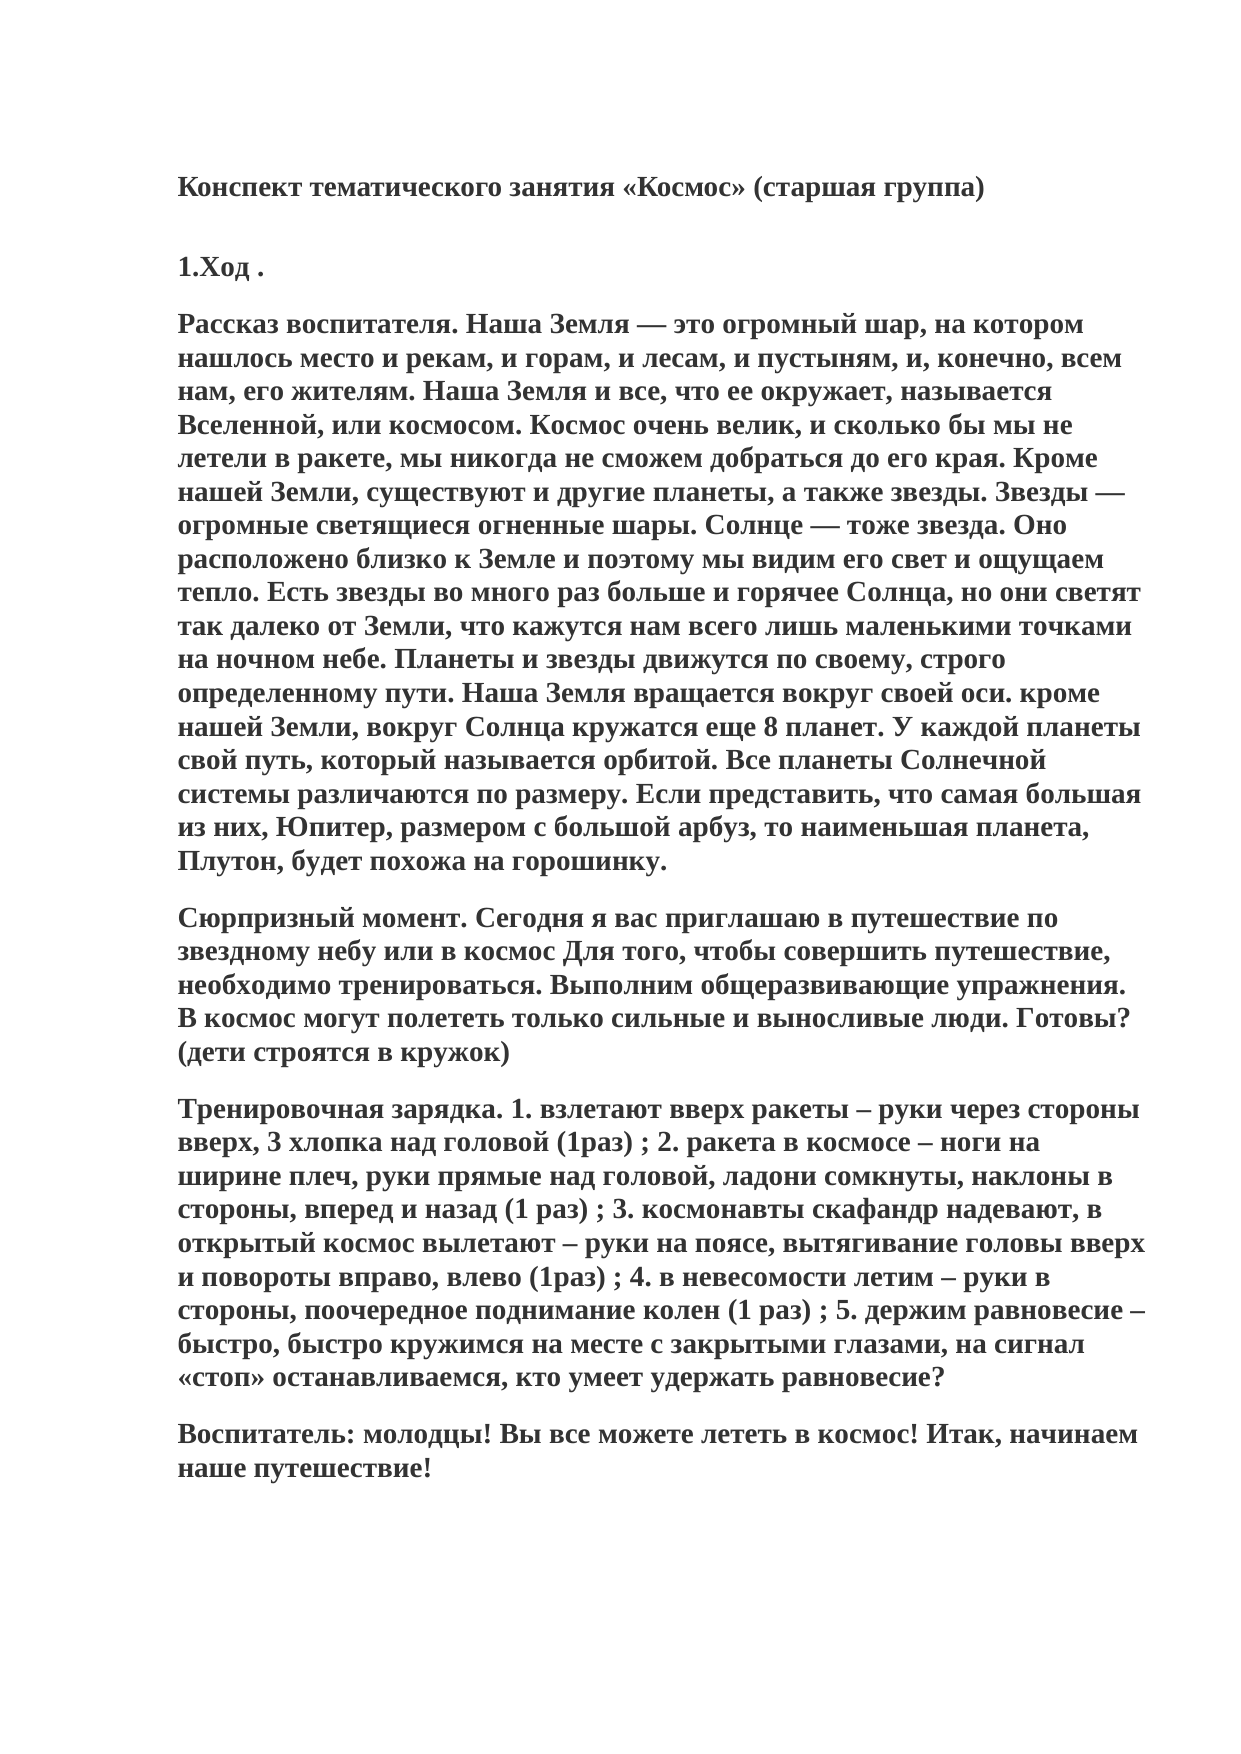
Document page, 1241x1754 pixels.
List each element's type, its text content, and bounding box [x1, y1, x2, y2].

text Сюрпризный момент. Сегодня я вас приглашаю в путешествие по звездному небу или в космос Для того, чтобы совершить путешествие, необходимо тренироваться. Выполним общеразвивающие упражнения. В космос могут полететь только сильные и выносливые люди. Готовы? (дети строятся в кружок) [177, 900, 1152, 1067]
text Тренировочная зарядка. 1. взлетают вверх ракеты – руки через стороны вверх, 3 хлопка над головой (1раз) ; 2. ракета в космосе – ноги на ширине плеч, руки прямые над головой, ладони сомкнуты, наклоны в стороны, вперед и назад (1 раз) ; 3. космонавты скафандр надевают, в открытый космос вылетают – руки на поясе, вытягивание головы вверх и повороты вправо, влево (1раз) ; 4. в невесомости летим – руки в стороны, поочередное поднимание колен (1 раз) ; 5. держим равновесие – быстро, быстро кружимся на месте с закрытыми глазами, на сигнал «стоп» останавливаемся, кто умеет удержать равновесие? [177, 1091, 1152, 1393]
subtitle Конспект тематического занятия «Космос» (старшая группа) [177, 169, 1152, 202]
text 1.Ход . [177, 249, 1152, 283]
text Воспитатель: молодцы! Вы все можете лететь в космос! Итак, начинаем наше путешествие! [177, 1416, 1152, 1483]
text Рассказ воспитателя. Наша Земля — это огромный шар, на котором нашлось место и рекам, и горам, и лесам, и пустыням, и, конечно, всем нам, его жителям. Наша Земля и все, что ее окружает, называется Вселенной, или космосом. Космос очень велик, и сколько бы мы не летели в ракете, мы никогда не сможем добраться до его края. Кроме нашей Земли, существуют и другие планеты, а также звезды. Звезды — огромные светящиеся огненные шары. Солнце — тоже звезда. Оно расположено близко к Земле и поэтому мы видим его свет и ощущаем тепло. Есть звезды во много раз больше и горячее Солнца, но они светят так далеко от Земли, что кажутся нам всего лишь маленькими точками на ночном небе. Планеты и звезды движутся по своему, строго определенному пути. Наша Земля вращается вокруг своей оси. кроме нашей Земли, вокруг Солнца кружатся еще 8 планет. У каждой планеты свой путь, который называется орбитой. Все планеты Солнечной системы различаются по размеру. Если представить, что самая большая из них, Юпитер, размером с большой арбуз, то наименьшая планета, Плутон, будет похожа на горошинку. [177, 306, 1152, 876]
